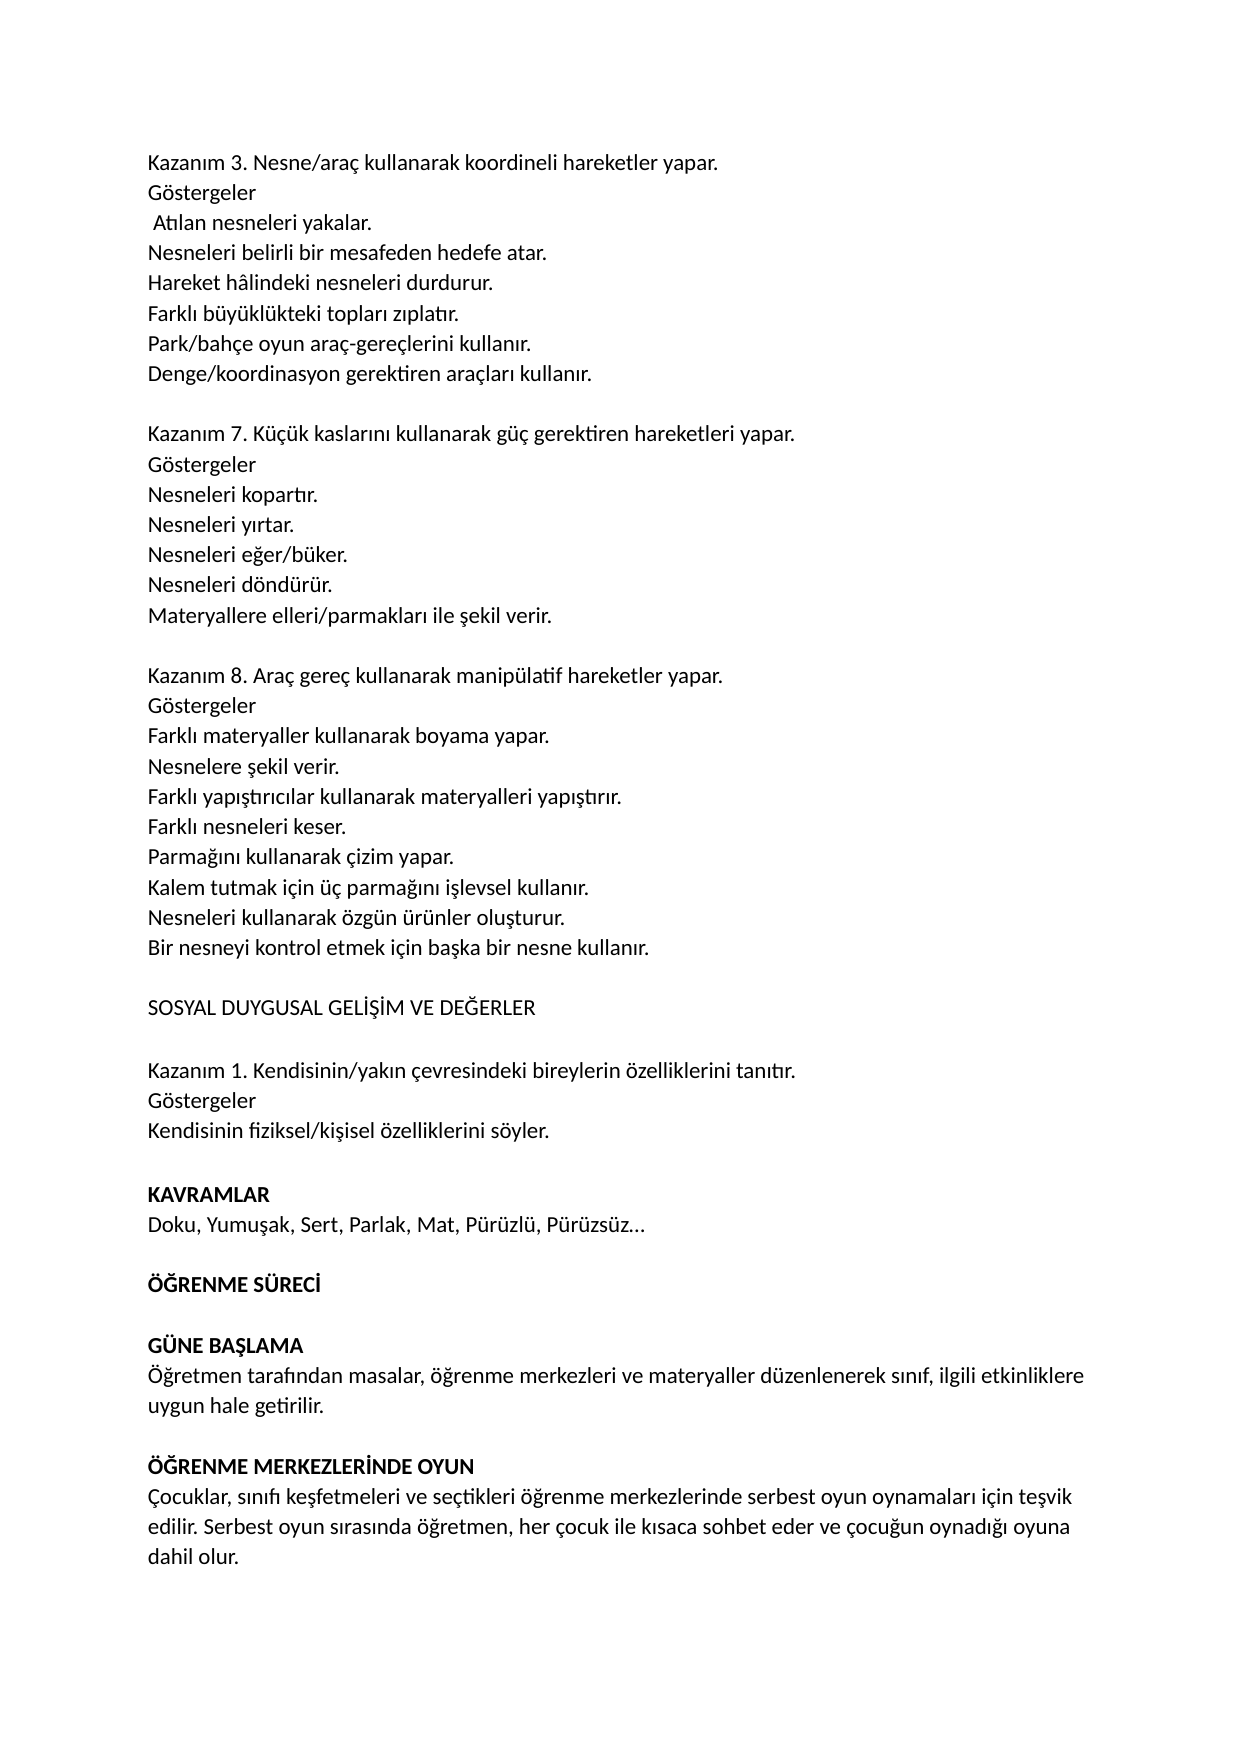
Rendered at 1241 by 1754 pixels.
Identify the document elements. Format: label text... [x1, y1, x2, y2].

text KAVRAMLAR [148, 1180, 1093, 1208]
text SOSYAL DUYGUSAL GELİŞİM VE DEĞERLER [148, 993, 1093, 1021]
text Kazanım 3. Nesne/araç kullanarak koordineli hareketler yapar. [148, 148, 1093, 176]
text Göstergeler [148, 450, 1093, 478]
text ÖĞRENME MERKEZLERİNDE OYUN [148, 1452, 1093, 1480]
text Farklı yapıştırıcılar kullanarak materyalleri yapıştırır. [148, 782, 1093, 810]
text Farklı materyaller kullanarak boyama yapar. [148, 722, 1093, 749]
text Bir nesneyi kontrol etmek için başka bir nesne kullanır. [148, 933, 1093, 961]
text ÖĞRENME SÜRECİ [148, 1271, 1093, 1298]
text Nesneleri kopartır. [148, 480, 1093, 508]
text Farklı nesneleri keser. [148, 812, 1093, 840]
text GÜNE BAŞLAMA [148, 1331, 1093, 1359]
text Denge/koordinasyon gerektiren araçları kullanır. [148, 359, 1093, 387]
text Kazanım 8. Araç gereç kullanarak manipülatif hareketler yapar. [148, 661, 1093, 689]
text Doku, Yumuşak, Sert, Parlak, Mat, Pürüzlü, Pürüzsüz… [148, 1210, 1093, 1238]
text Materyallere elleri/parmakları ile şekil verir. [148, 601, 1093, 629]
text Nesneleri eğer/büker. [148, 540, 1093, 568]
text Nesnelere şekil verir. [148, 752, 1093, 780]
text Parmağını kullanarak çizim yapar. [148, 842, 1093, 870]
text Atılan nesneleri yakalar. [148, 208, 1093, 236]
text Kendisinin fiziksel/kişisel özelliklerini söyler. [148, 1116, 1093, 1144]
text Farklı büyüklükteki topları zıplatır. [148, 299, 1093, 327]
text Nesneleri yırtar. [148, 510, 1093, 538]
text Kazanım 1. Kendisinin/yakın çevresindeki bireylerin özelliklerini tanıtır. [148, 1056, 1093, 1084]
text Park/bahçe oyun araç-gereçlerini kullanır. [148, 329, 1093, 357]
text Çocuklar, sınıfı keşfetmeleri ve seçtikleri öğrenme merkezlerinde serbest oyun oynamaları için teşvik edilir. Serbest oyun sırasında öğretmen, her çocuk ile kısaca sohbet eder ve çocuğun oynadığı oyuna dahil olur. [148, 1482, 1093, 1570]
text Nesneleri döndürür. [148, 571, 1093, 598]
text Öğretmen tarafından masalar, öğrenme merkezleri ve materyaller düzenlenerek sınıf, ilgili etkinliklere uygun hale getirilir. [148, 1361, 1093, 1419]
text Nesneleri belirli bir mesafeden hedefe atar. [148, 238, 1093, 266]
text Nesneleri kullanarak özgün ürünler oluşturur. [148, 903, 1093, 931]
text Göstergeler [148, 178, 1093, 206]
text Hareket hâlindeki nesneleri durdurur. [148, 268, 1093, 296]
text Göstergeler [148, 1086, 1093, 1114]
text Kalem tutmak için üç parmağını işlevsel kullanır. [148, 873, 1093, 901]
text Göstergeler [148, 691, 1093, 719]
text Kazanım 7. Küçük kaslarını kullanarak güç gerektiren hareketleri yapar. [148, 419, 1093, 447]
